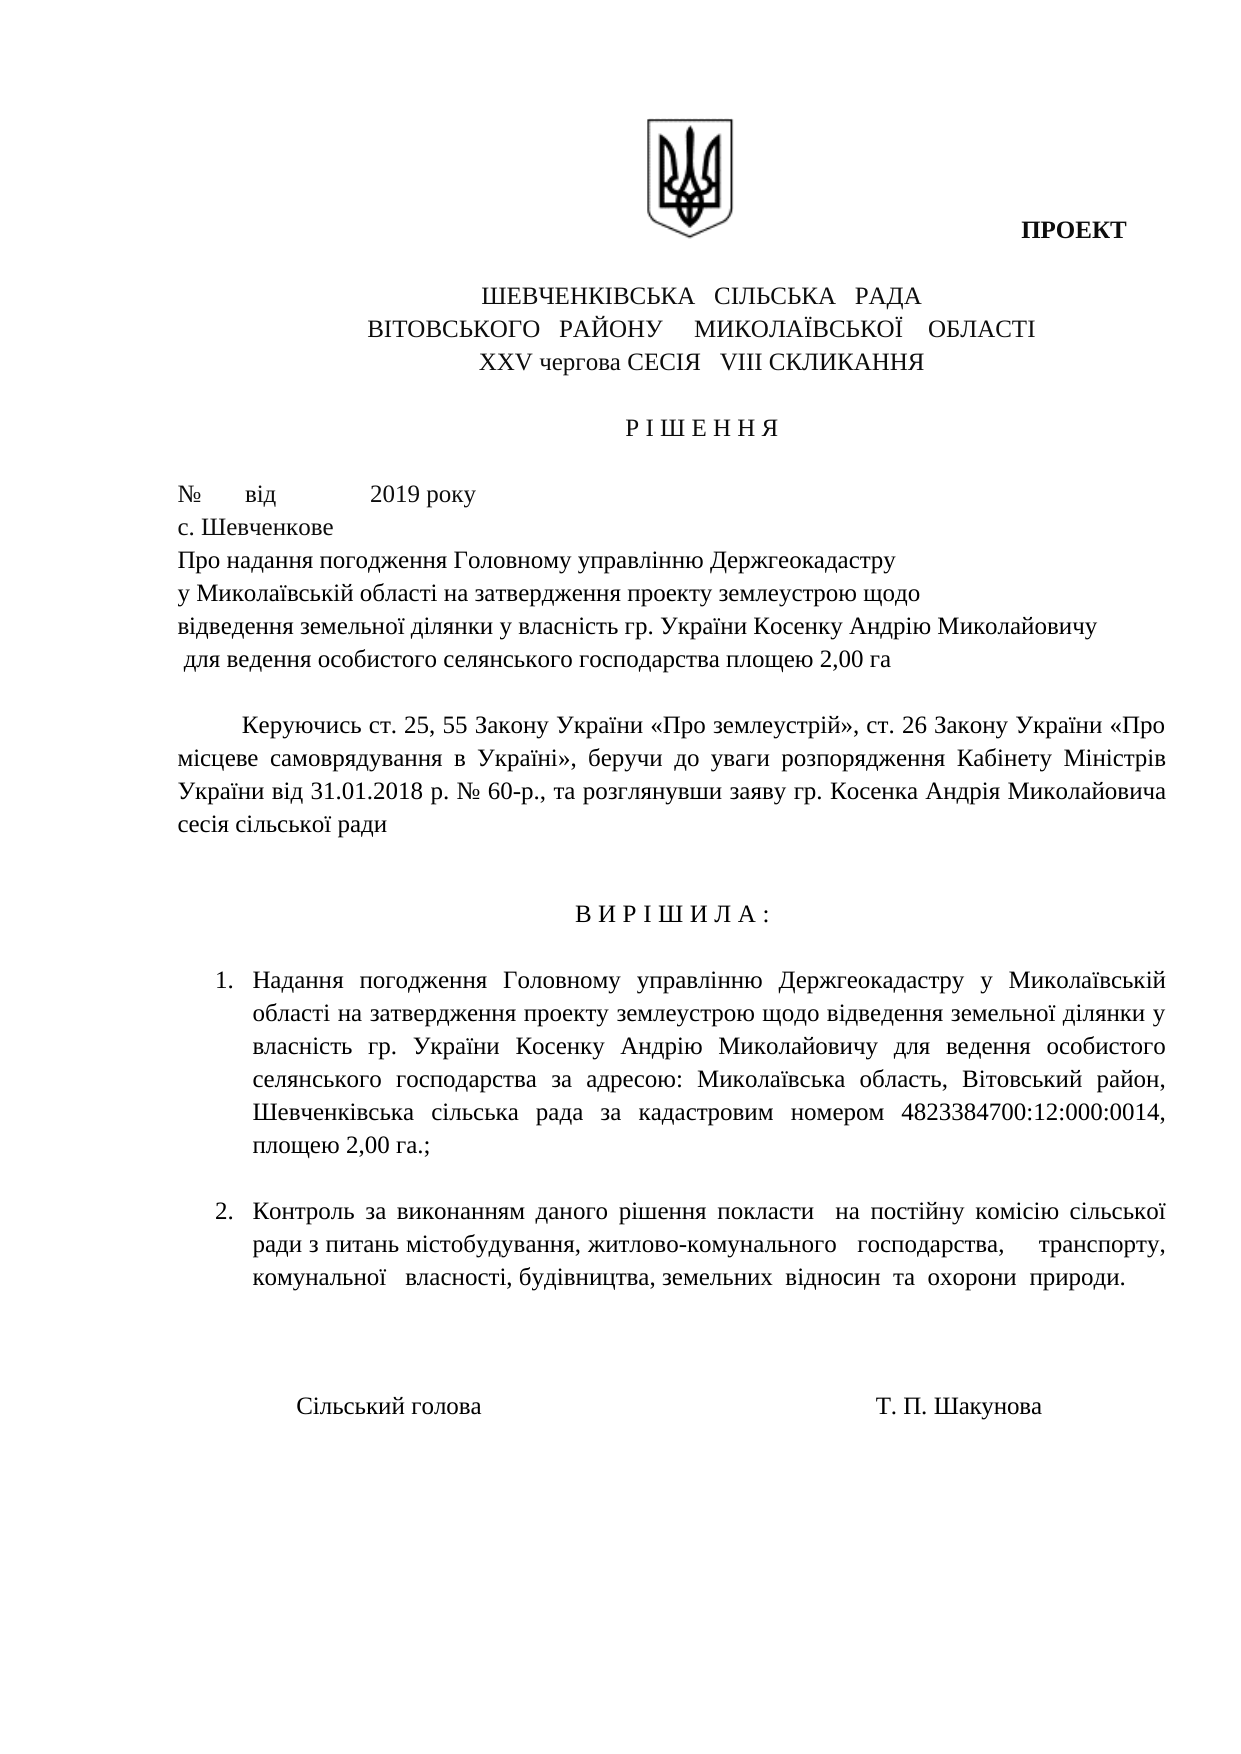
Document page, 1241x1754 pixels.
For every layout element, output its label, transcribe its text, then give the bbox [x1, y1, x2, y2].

text відведення земельної ділянки у власність гр. України Косенку Андрію Миколайовичу [177, 611, 1167, 640]
text ШЕВЧЕНКІВСЬКА СІЛЬСЬКА РАДА ВІТОВСЬКОГО РАЙОНУ МИКОЛАЇВСЬКОЇ ОБЛАСТІ ХХV чергова СЕСІЯ VІІІ СКЛИКАННЯ [236, 281, 1167, 376]
text ВИРІШИЛА: [177, 899, 1167, 928]
text ПРОЕКТ [177, 118, 1167, 244]
text Р І Ш Е Н Н Я [236, 413, 1167, 442]
text с. Шевченкове [177, 512, 1167, 541]
text у Миколаївській області на затвердження проекту землеустрою щодо [177, 578, 1167, 607]
text для ведення особистого селянського господарства площею 2,00 га [177, 644, 1167, 673]
list Контроль за виконанням даного рішення покласти на постійну комісію сільської ради з питань містобудування, житлово-комунального господарства, транспорту, комунальної власності, будівництва, земельних відносин та охорони природи. [215, 1196, 1167, 1291]
text № від 2019 року [177, 479, 1167, 508]
text Сільський голова Т. П. Шакунова [177, 1391, 1167, 1420]
list Надання погодження Головному управлінню Держгеокадастру у Миколаївській області на затвердження проекту землеустрою щодо відведення земельної ділянки у власність гр. України Косенку Андрію Миколайовичу для ведення особистого селянського господарства за адресою: Миколаївська область, Вітовський район, Шевченківська сільська рада за кадастровим номером 4823384700:12:000:0014, площею 2,00 га.; [215, 965, 1167, 1159]
picture [646, 118, 734, 239]
text Керуючись ст. 25, 55 Закону України «Про землеустрій», ст. 26 Закону України «Про місцеве самоврядування в Україні», беручи до уваги розпорядження Кабінету Міністрів України від 31.01.2018 р. № 60-р., та розглянувши заяву гр. Косенка Андрія Миколайовича сесія сільської ради [177, 710, 1167, 838]
text Про надання погодження Головному управлінню Держгеокадастру [177, 545, 1167, 574]
